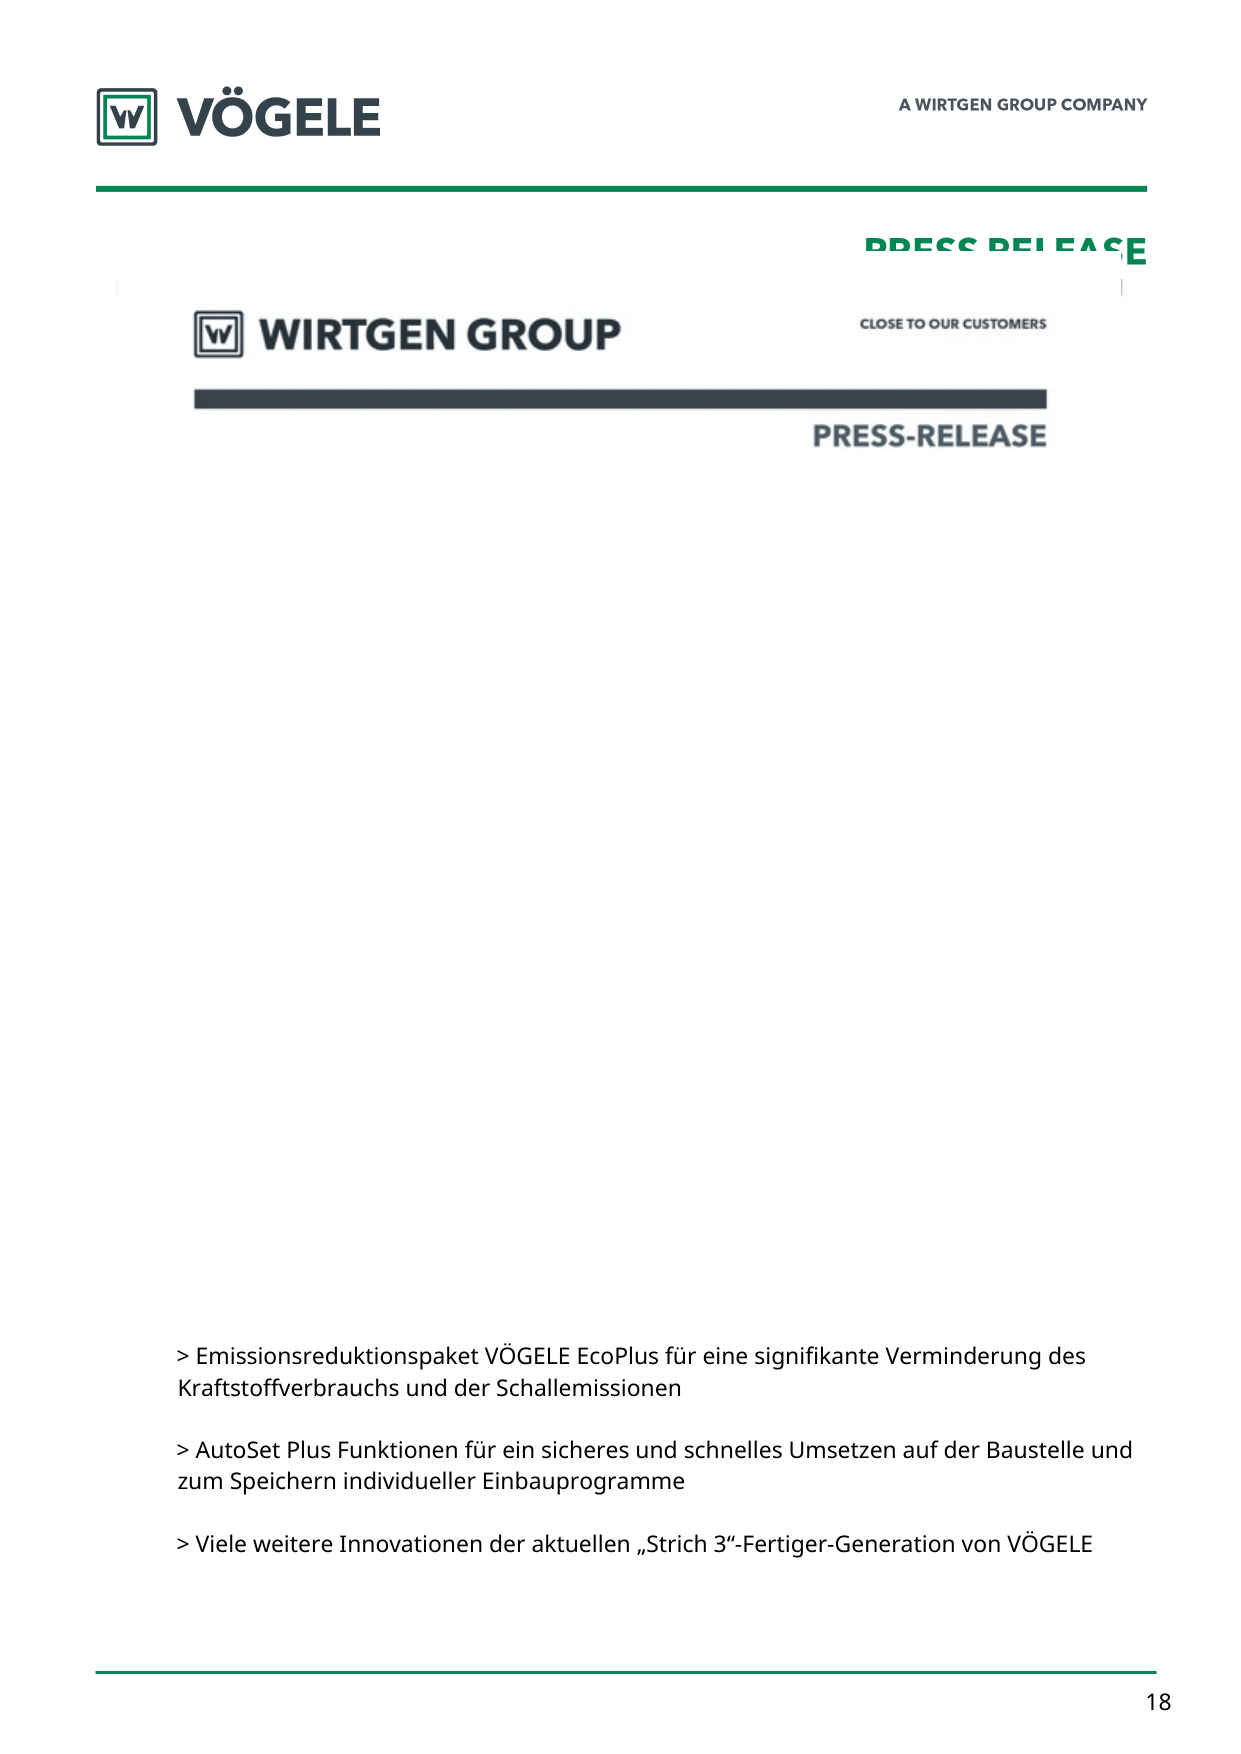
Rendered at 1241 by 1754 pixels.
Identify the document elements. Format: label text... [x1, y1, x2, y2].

picture [67, 1662, 1196, 1678]
text > Viele weitere Innovationen der aktuellen „Strich 3“-Fertiger-Generation von VÖGELE [176, 1528, 1150, 1559]
text > Emissionsreduktionspaket VÖGELE EcoPlus für eine signifikante Verminderung des Kraftstoffverbrauchs und der Schallemissionen [176, 1340, 1150, 1403]
text > AutoSet Plus Funktionen für ein sicheres und schnelles Umsetzen auf der Baustelle und zum Speichern individueller Einbauprogramme [176, 1434, 1150, 1496]
picture [76, 73, 1174, 1309]
